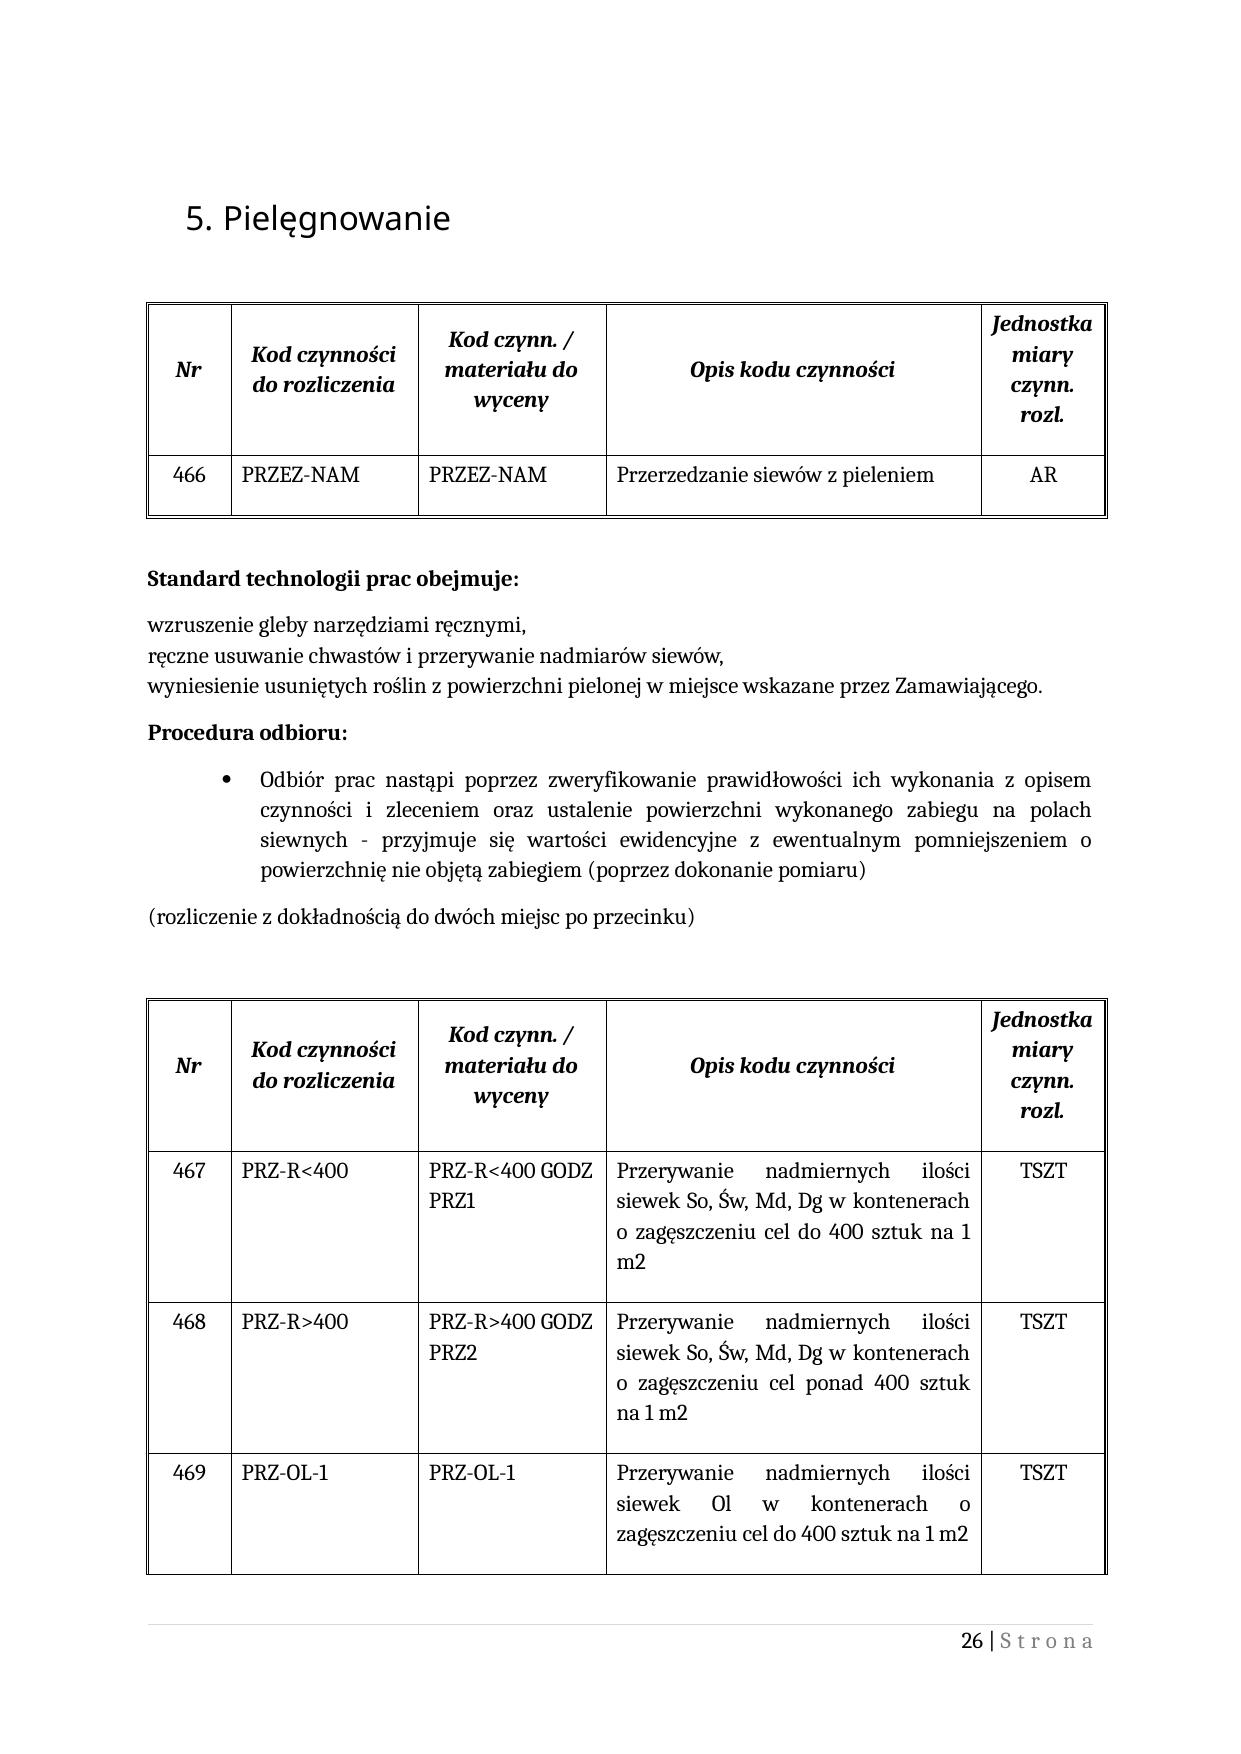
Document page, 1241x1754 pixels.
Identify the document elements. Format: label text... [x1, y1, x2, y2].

table_cell Przerywanie nadmiernych ilości siewek Ol w kontenerach o zagęszczeniu cel do 400 sztuk na 1 m2 [607, 1454, 981, 1574]
table_cell Przerywanie nadmiernych ilości siewek So, Św, Md, Dg w kontenerach o zagęszczeniu cel do 400 sztuk na 1 m2 [607, 1152, 981, 1302]
table_header Opis kodu czynności [607, 1001, 981, 1151]
table_cell PRZ-R<400 [232, 1152, 418, 1302]
table_cell PRZEZ-NAM [232, 456, 418, 515]
text Standard technologii prac obejmuje: [148, 565, 1093, 592]
text Procedura odbioru: [148, 719, 1093, 746]
table_cell Przerywanie nadmiernych ilości siewek So, Św, Md, Dg w kontenerach o zagęszczeniu cel ponad 400 sztuk na 1 m2 [607, 1303, 981, 1453]
table_cell PRZEZ-NAM [419, 456, 606, 515]
table_cell TSZT [982, 1454, 1104, 1574]
table_header Kod czynn. / materiału do wyceny [419, 305, 606, 455]
list ręczne usuwanie chwastów i przerywanie nadmiarów siewów, [148, 642, 1093, 669]
table_cell PRZ-R>400 GODZ PRZ2 [419, 1303, 606, 1453]
table_cell Przerzedzanie siewów z pieleniem [607, 456, 981, 515]
table_header Jednostka miary czynn. rozl. [982, 305, 1104, 455]
table_header Nr [149, 305, 231, 455]
list wzruszenie gleby narzędziami ręcznymi, [148, 612, 1093, 639]
table_cell 468 [149, 1303, 231, 1453]
table_cell TSZT [982, 1303, 1104, 1453]
list wyniesienie usuniętych roślin z powierzchni pielonej w miejsce wskazane przez Zamawiającego. [148, 673, 1093, 699]
text (rozliczenie z dokładnością do dwóch miejsc po przecinku) [148, 904, 1093, 930]
table_header Opis kodu czynności [607, 305, 981, 455]
table_header Nr [149, 1001, 231, 1151]
table_header Jednostka miary czynn. rozl. [982, 1001, 1104, 1151]
table_cell 469 [149, 1454, 231, 1574]
table_cell 466 [149, 456, 231, 515]
table_cell PRZ-R>400 [232, 1303, 418, 1453]
table_cell TSZT [982, 1152, 1104, 1302]
table_header Kod czynn. / materiału do wyceny [419, 1001, 606, 1151]
table_header Kod czynności do rozliczenia [232, 1001, 418, 1151]
table_cell 467 [149, 1152, 231, 1302]
subtitle Pielęgnowanie [185, 194, 1093, 240]
table_cell AR [982, 456, 1104, 515]
table_cell PRZ-R<400 GODZ PRZ1 [419, 1152, 606, 1302]
table_cell PRZ-OL-1 [419, 1454, 606, 1574]
table_cell PRZ-OL-1 [232, 1454, 418, 1574]
table_header Kod czynności do rozliczenia [232, 305, 418, 455]
list Odbiór prac nastąpi poprzez zweryfikowanie prawidłowości ich wykonania z opisem czynności i zleceniem oraz ustalenie powierzchni wykonanego zabiegu na polach siewnych - przyjmuje się wartości ewidencyjne z ewentualnym pomniejszeniem o powierzchnię nie objętą zabiegiem (poprzez dokonanie pomiaru) [223, 766, 1093, 883]
